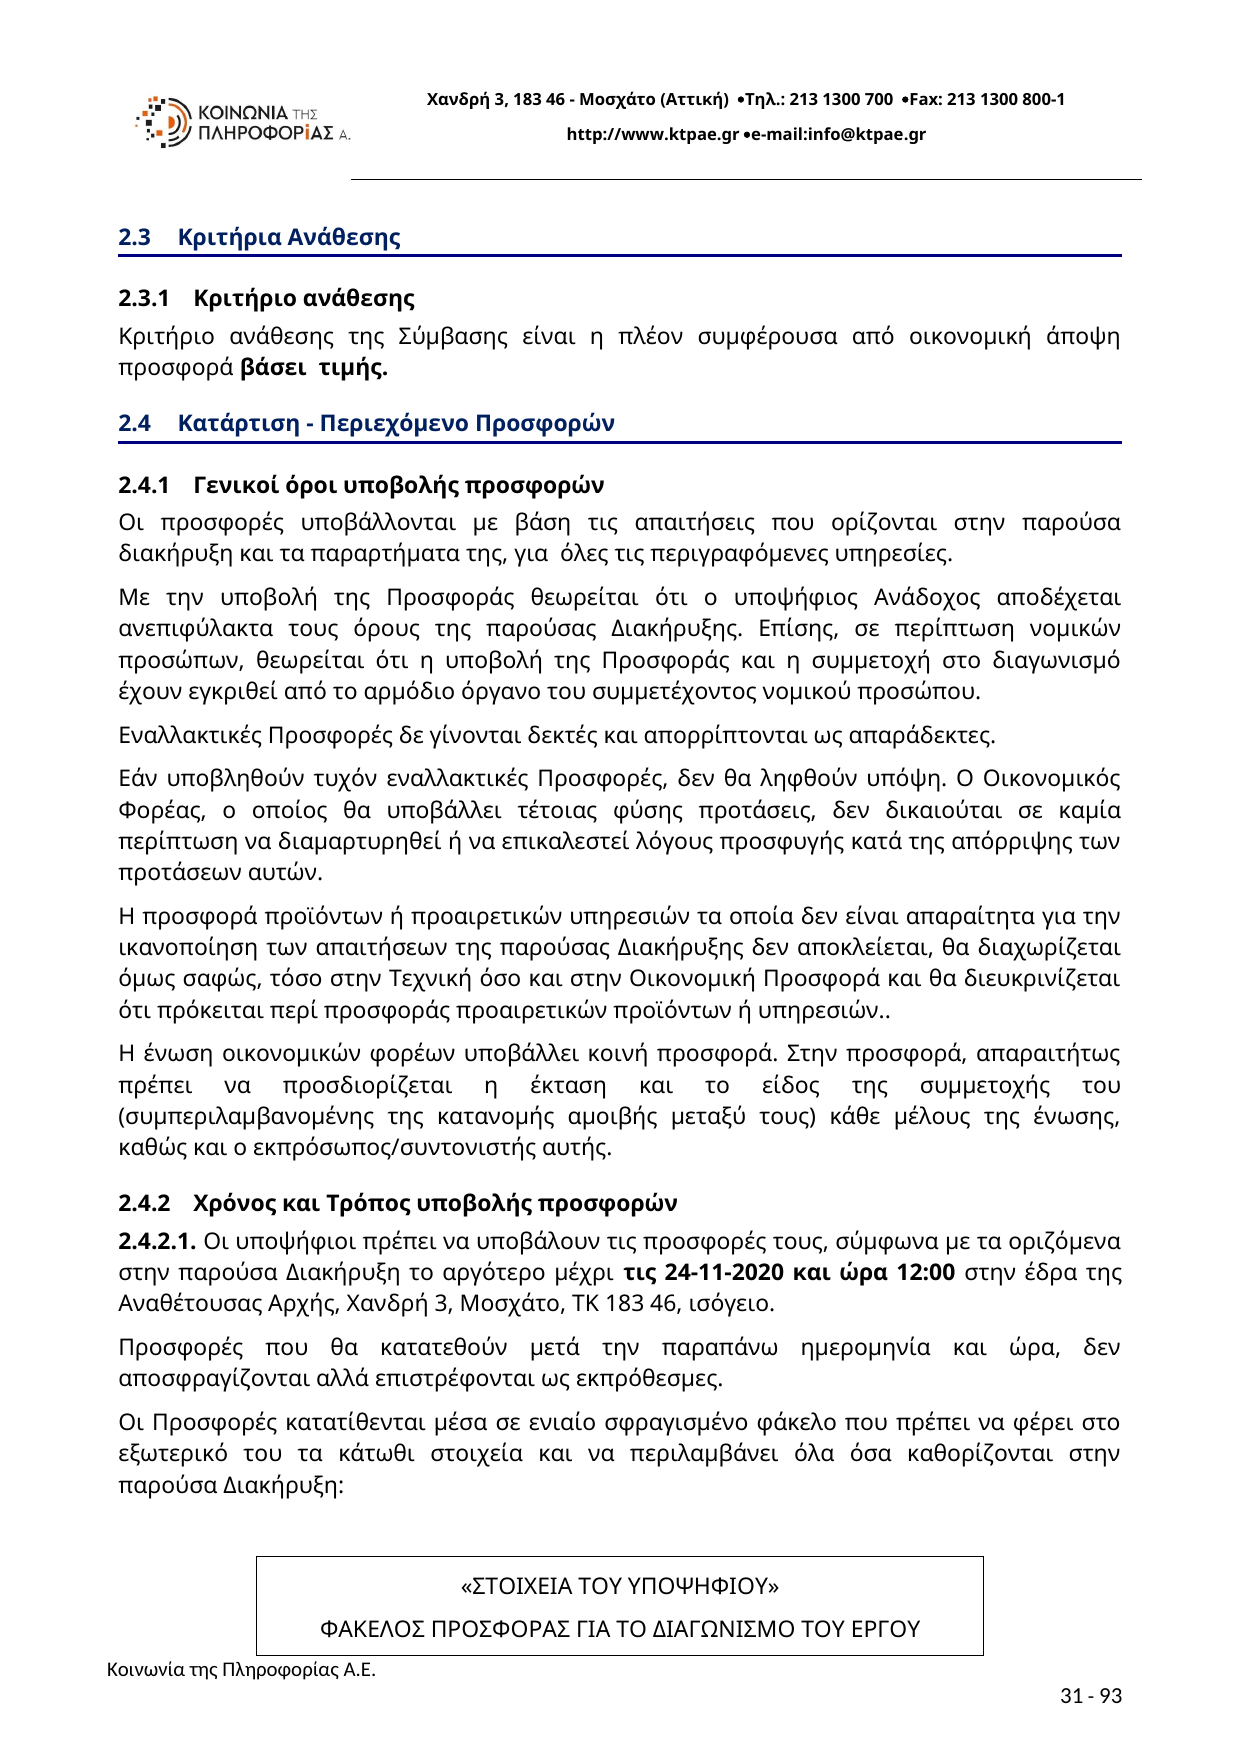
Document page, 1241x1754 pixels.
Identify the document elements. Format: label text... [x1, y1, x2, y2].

text Με την υποβολή της Προσφοράς θεωρείται ότι ο υποψήφιος Ανάδοχος αποδέχεται ανεπιφύλακτα τους όρους της παρούσας Διακήρυξης. Επίσης, σε περίπτωση νομικών προσώπων, θεωρείται ότι η υποβολή της Προσφοράς και η συμμετοχή στο διαγωνισμό έχουν εγκριθεί από το αρμόδιο όργανο του συμμετέχοντος νομικού προσώπου. [118, 581, 1122, 706]
text 2.4.2.1. Οι υποψήφιοι πρέπει να υποβάλουν τις προσφορές τους, σύμφωνα με τα οριζόμενα στην παρούσα Διακήρυξη το αργότερο μέχρι τις 24-11-2020 και ώρα 12:00 στην έδρα της Αναθέτουσας Αρχής, Χανδρή 3, Μοσχάτο, ΤΚ 183 46, ισόγειο. [118, 1225, 1122, 1319]
text Οι Προσφορές κατατίθενται μέσα σε ενιαίο σφραγισμένο φάκελο που πρέπει να φέρει στο εξωτερικό του τα κάτωθι στοιχεία και να περιλαμβάνει όλα όσα καθορίζονται στην παρούσα Διακήρυξη: [118, 1406, 1122, 1500]
subtitle 2.3 Κριτήρια Ανάθεσης [118, 221, 1122, 254]
subtitle 2.4 Κατάρτιση - Περιεχόμενο Προσφορών [118, 407, 1122, 441]
text Εναλλακτικές Προσφορές δε γίνονται δεκτές και απορρίπτονται ως απαράδεκτες. [118, 719, 1122, 750]
subtitle 2.3.1 Κριτήριο ανάθεσης [118, 282, 1122, 313]
text Εάν υποβληθούν τυχόν εναλλακτικές Προσφορές, δεν θα ληφθούν υπόψη. Ο Οικονομικός Φορέας, ο οποίος θα υποβάλλει τέτοιας φύσης προτάσεις, δεν δικαιούται σε καμία περίπτωση να διαμαρτυρηθεί ή να επικαλεστεί λόγους προσφυγής κατά της απόρριψης των προτάσεων αυτών. [118, 762, 1122, 887]
text Κριτήριο ανάθεσης της Σύμβασης είναι η πλέον συμφέρουσα από οικονομική άποψη προσφορά βάσει τιμής. [118, 320, 1122, 382]
text Οι προσφορές υποβάλλονται με βάση τις απαιτήσεις που ορίζονται στην παρούσα διακήρυξη και τα παραρτήματα της, για όλες τις περιγραφόμενες υπηρεσίες. [118, 506, 1122, 569]
picture [129, 87, 351, 155]
text Προσφορές που θα κατατεθούν μετά την παραπάνω ημερομηνία και ώρα, δεν αποσφραγίζονται αλλά επιστρέφονται ως εκπρόθεσμες. [118, 1331, 1122, 1394]
subtitle 2.4.2 Χρόνος και Τρόπος υποβολής προσφορών [118, 1187, 1122, 1219]
text Η ένωση οικονομικών φορέων υποβάλλει κοινή προσφορά. Στην προσφορά, απαραιτήτως πρέπει να προσδιορίζεται η έκταση και το είδος της συμμετοχής του (συμπεριλαμβανομένης της κατανομής αμοιβής μεταξύ τους) κάθε μέλους της ένωσης, καθώς και ο εκπρόσωπος/συντονιστής αυτής. [118, 1037, 1122, 1162]
text Η προσφορά προϊόντων ή προαιρετικών υπηρεσιών τα οποία δεν είναι απαραίτητα για την ικανοποίηση των απαιτήσεων της παρούσας Διακήρυξης δεν αποκλείεται, θα διαχωρίζεται όμως σαφώς, τόσο στην Τεχνική όσο και στην Οικονομική Προσφορά και θα διευκρινίζεται ότι πρόκειται περί προσφοράς προαιρετικών προϊόντων ή υπηρεσιών.. [118, 900, 1122, 1025]
subtitle 2.4.1 Γενικοί όροι υποβολής προσφορών [118, 469, 1122, 500]
